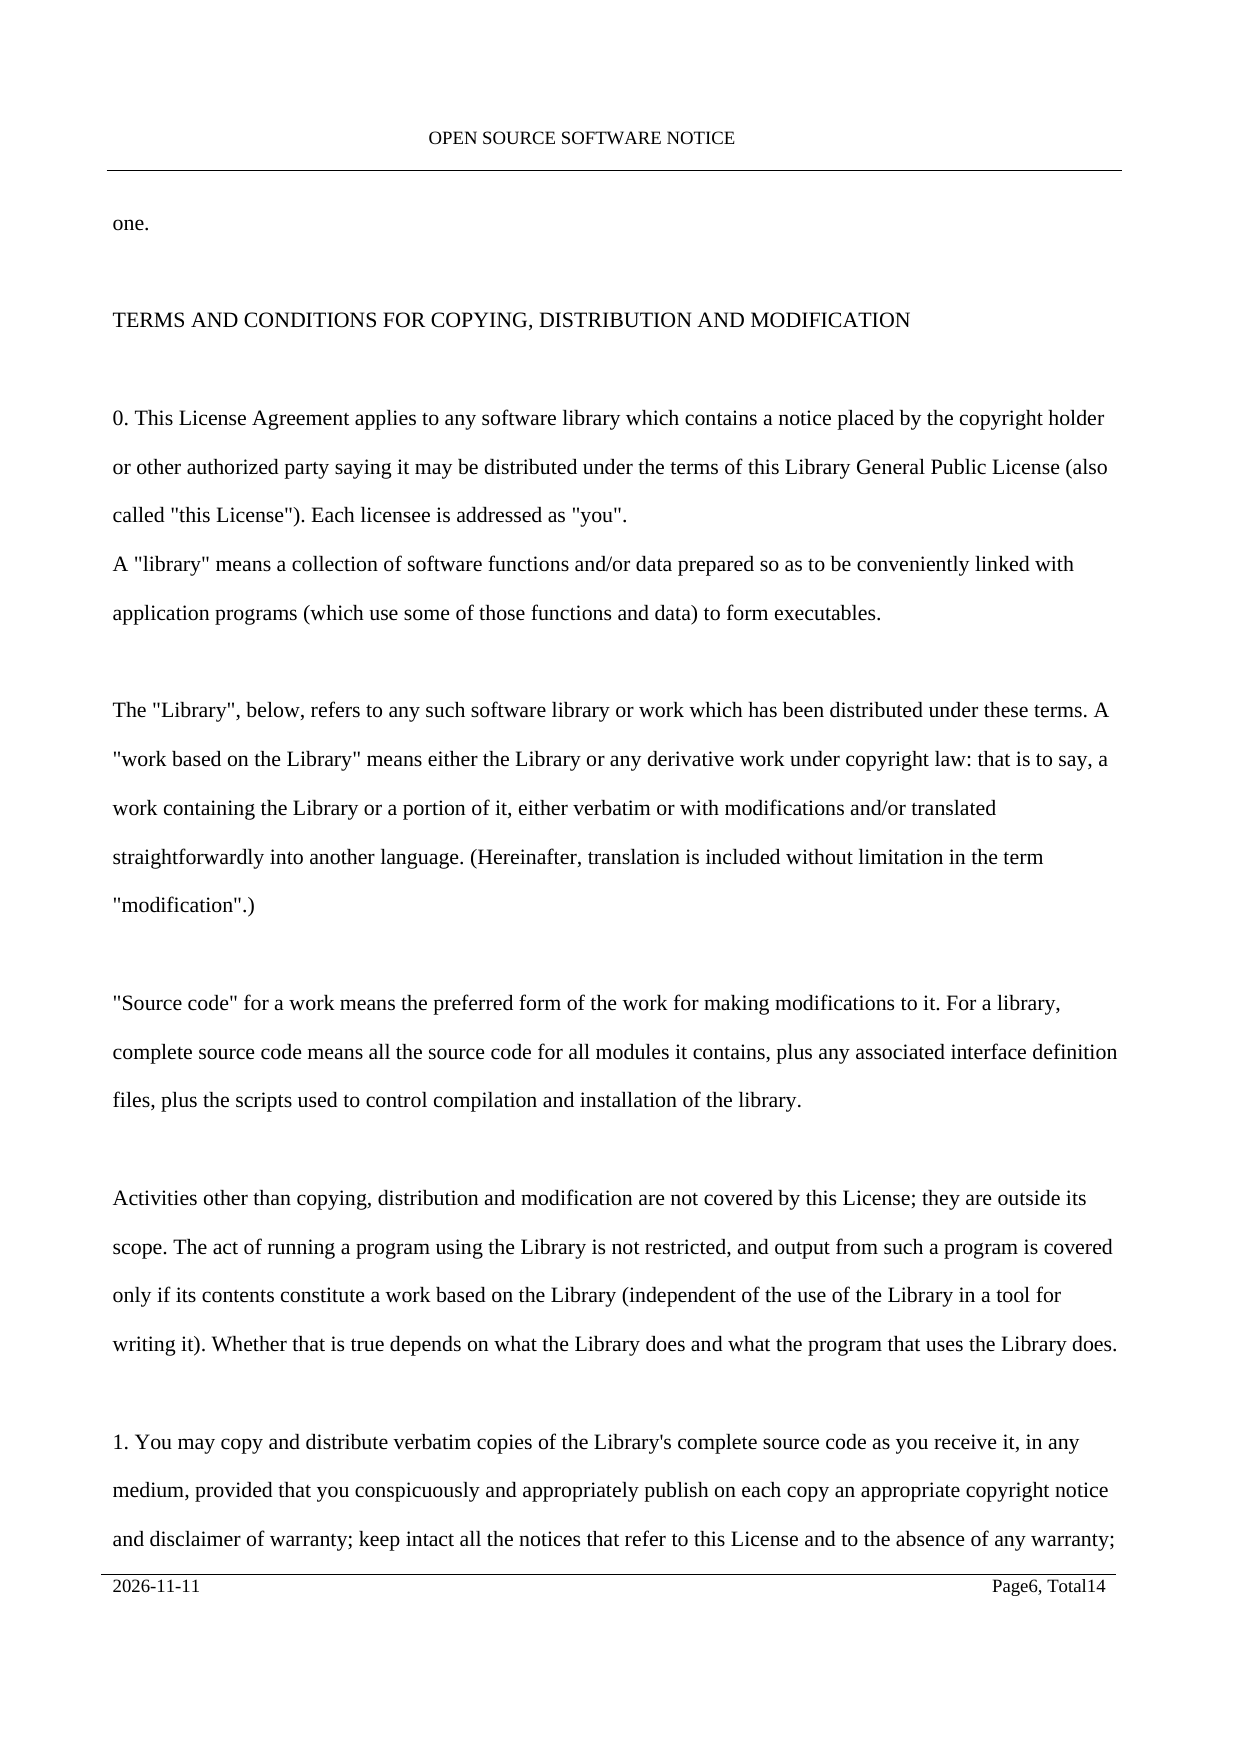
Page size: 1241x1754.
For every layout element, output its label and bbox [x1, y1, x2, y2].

text [112, 206, 1128, 1555]
